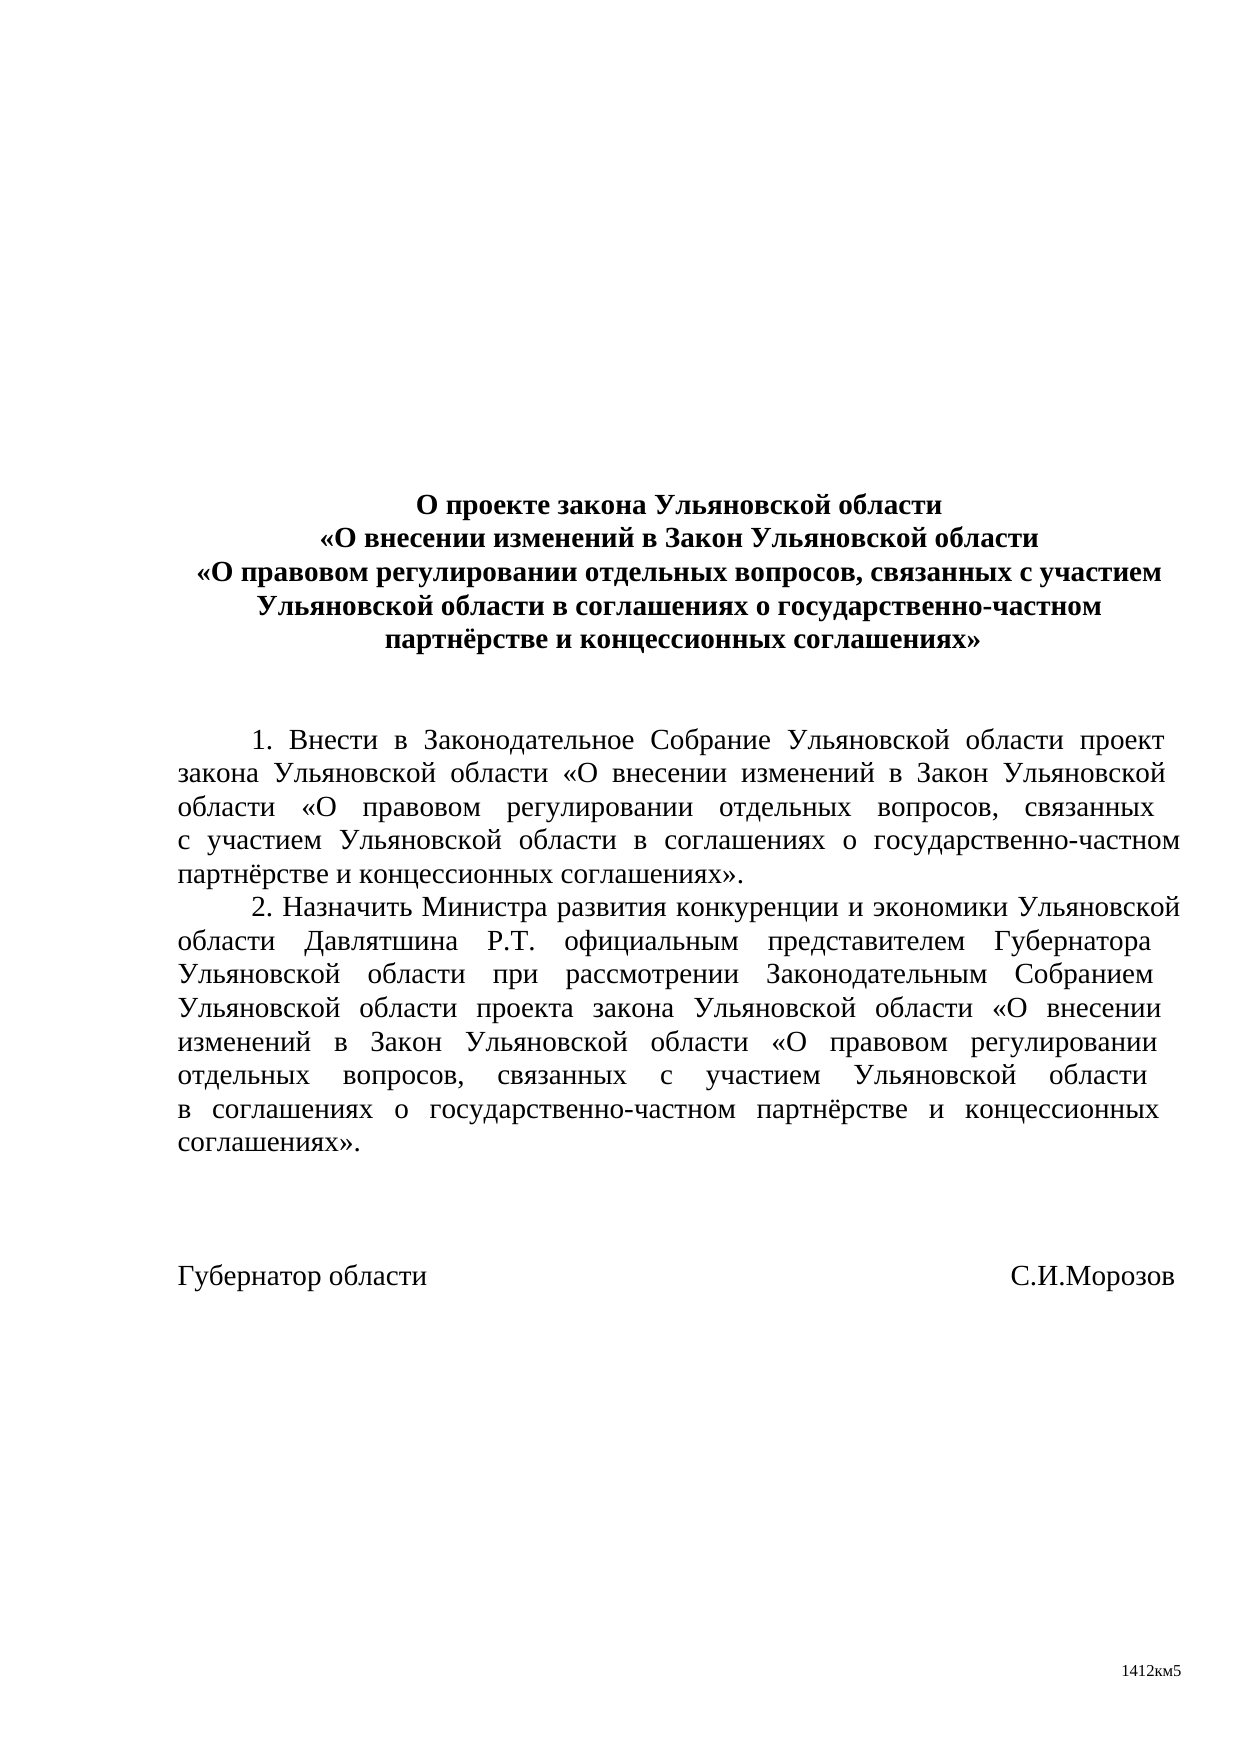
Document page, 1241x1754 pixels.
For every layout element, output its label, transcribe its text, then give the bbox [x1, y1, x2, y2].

text 1. Внести в Законодательное Собрание Ульяновской области проект закона Ульяновской области «О внесении изменений в Закон Ульяновской области «О правовом регулировании отдельных вопросов, связанных с участием Ульяновской области в соглашениях о государственно-частном партнёрстве и концессионных соглашениях». [177, 722, 1181, 889]
text 2. Назначить Министра развития конкуренции и экономики Ульяновской области Давлятшина Р.Т. официальным представителем Губернатора Ульяновской области при рассмотрении Законодательным Собранием Ульяновской области проекта закона Ульяновской области «О внесении изменений в Закон Ульяновской области «О правовом регулировании отдельных вопросов, связанных с участием Ульяновской области в соглашениях о государственно-частном партнёрстве и концессионных соглашениях». [177, 889, 1181, 1158]
text «О правовом регулировании отдельных вопросов, связанных с участием Ульяновской области в соглашениях о государственно-частном партнёрстве и концессионных соглашениях» [177, 554, 1181, 655]
text О проекте закона Ульяновской области [177, 487, 1181, 521]
text «О внесении изменений в Закон Ульяновской области [177, 521, 1181, 554]
text Губернатор области С.И.Морозов [177, 1258, 1181, 1292]
